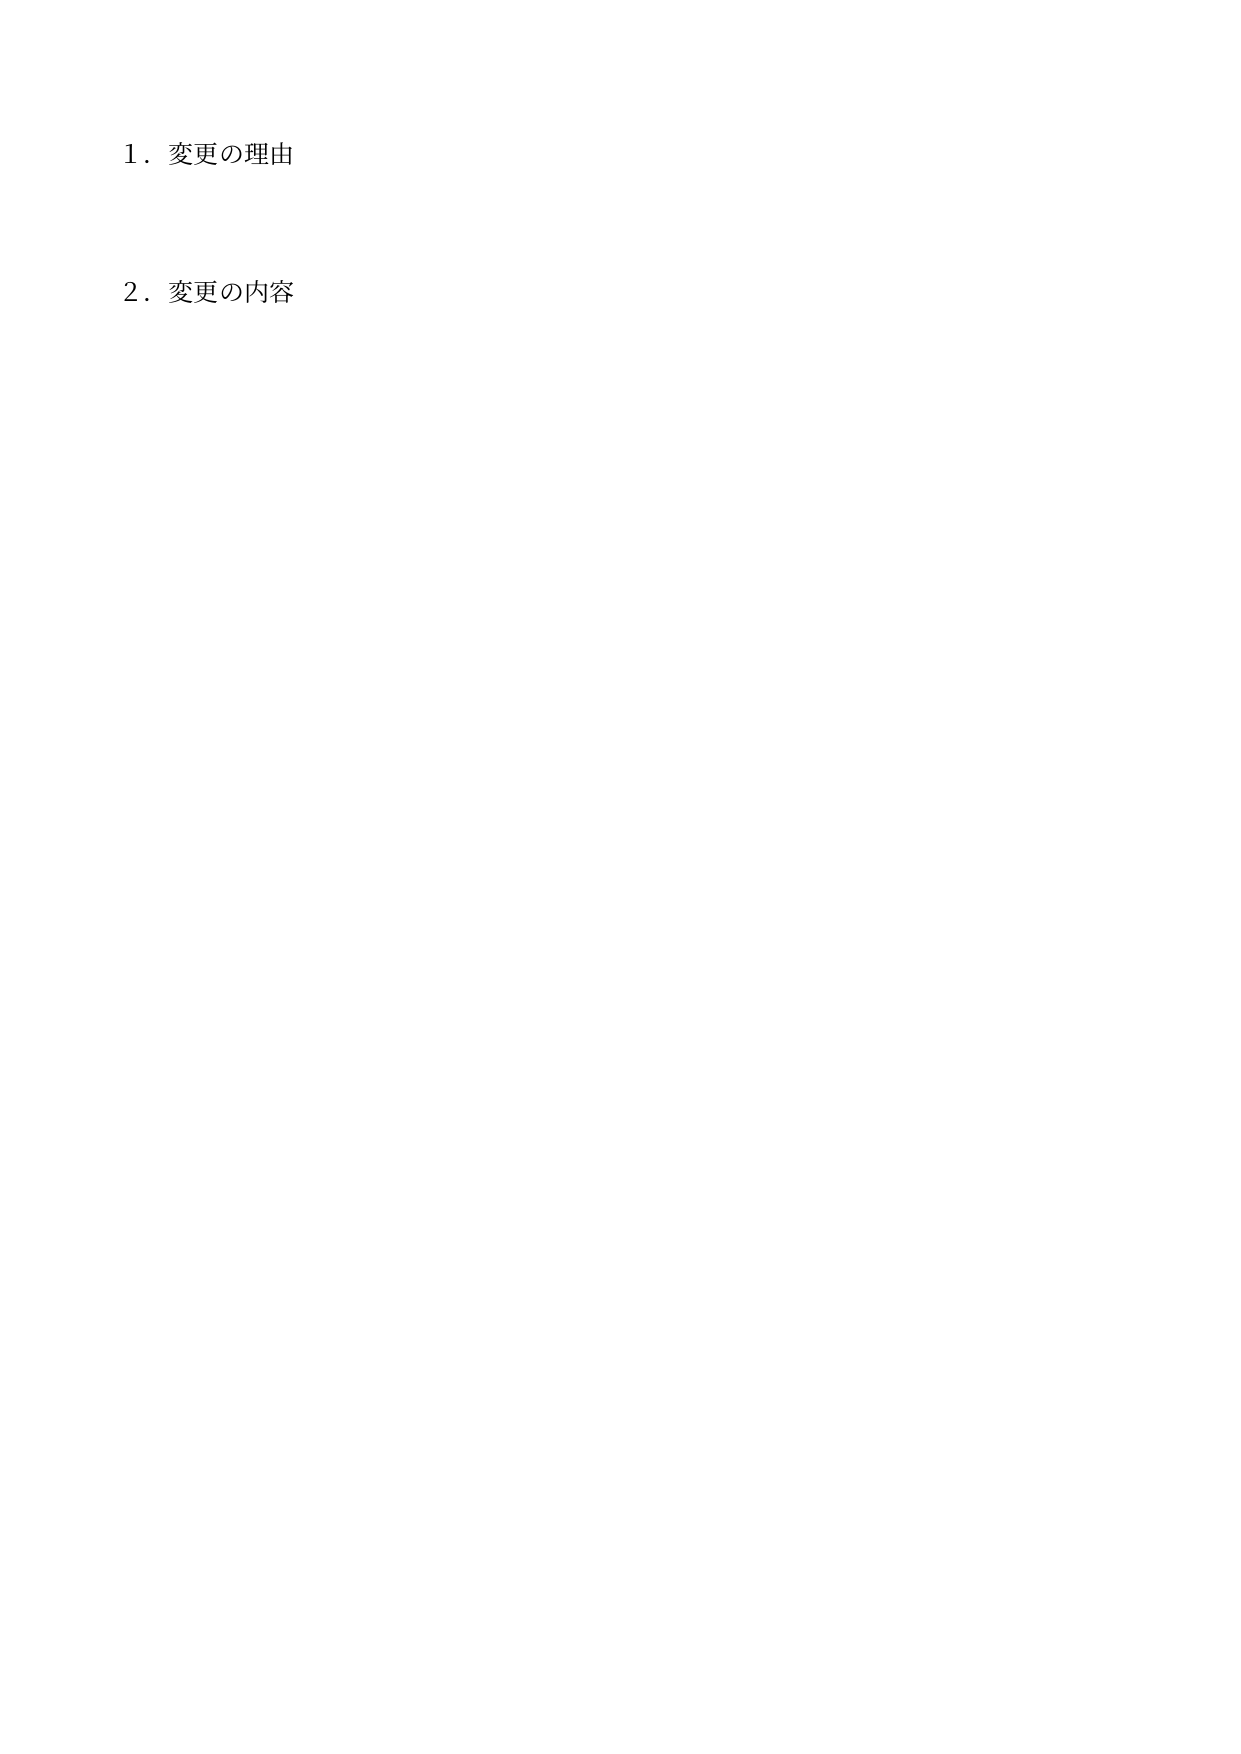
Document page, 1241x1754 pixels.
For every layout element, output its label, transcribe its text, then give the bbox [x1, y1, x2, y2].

text １．変更の理由 [118, 118, 1122, 187]
text ２．変更の内容 [118, 256, 1122, 325]
